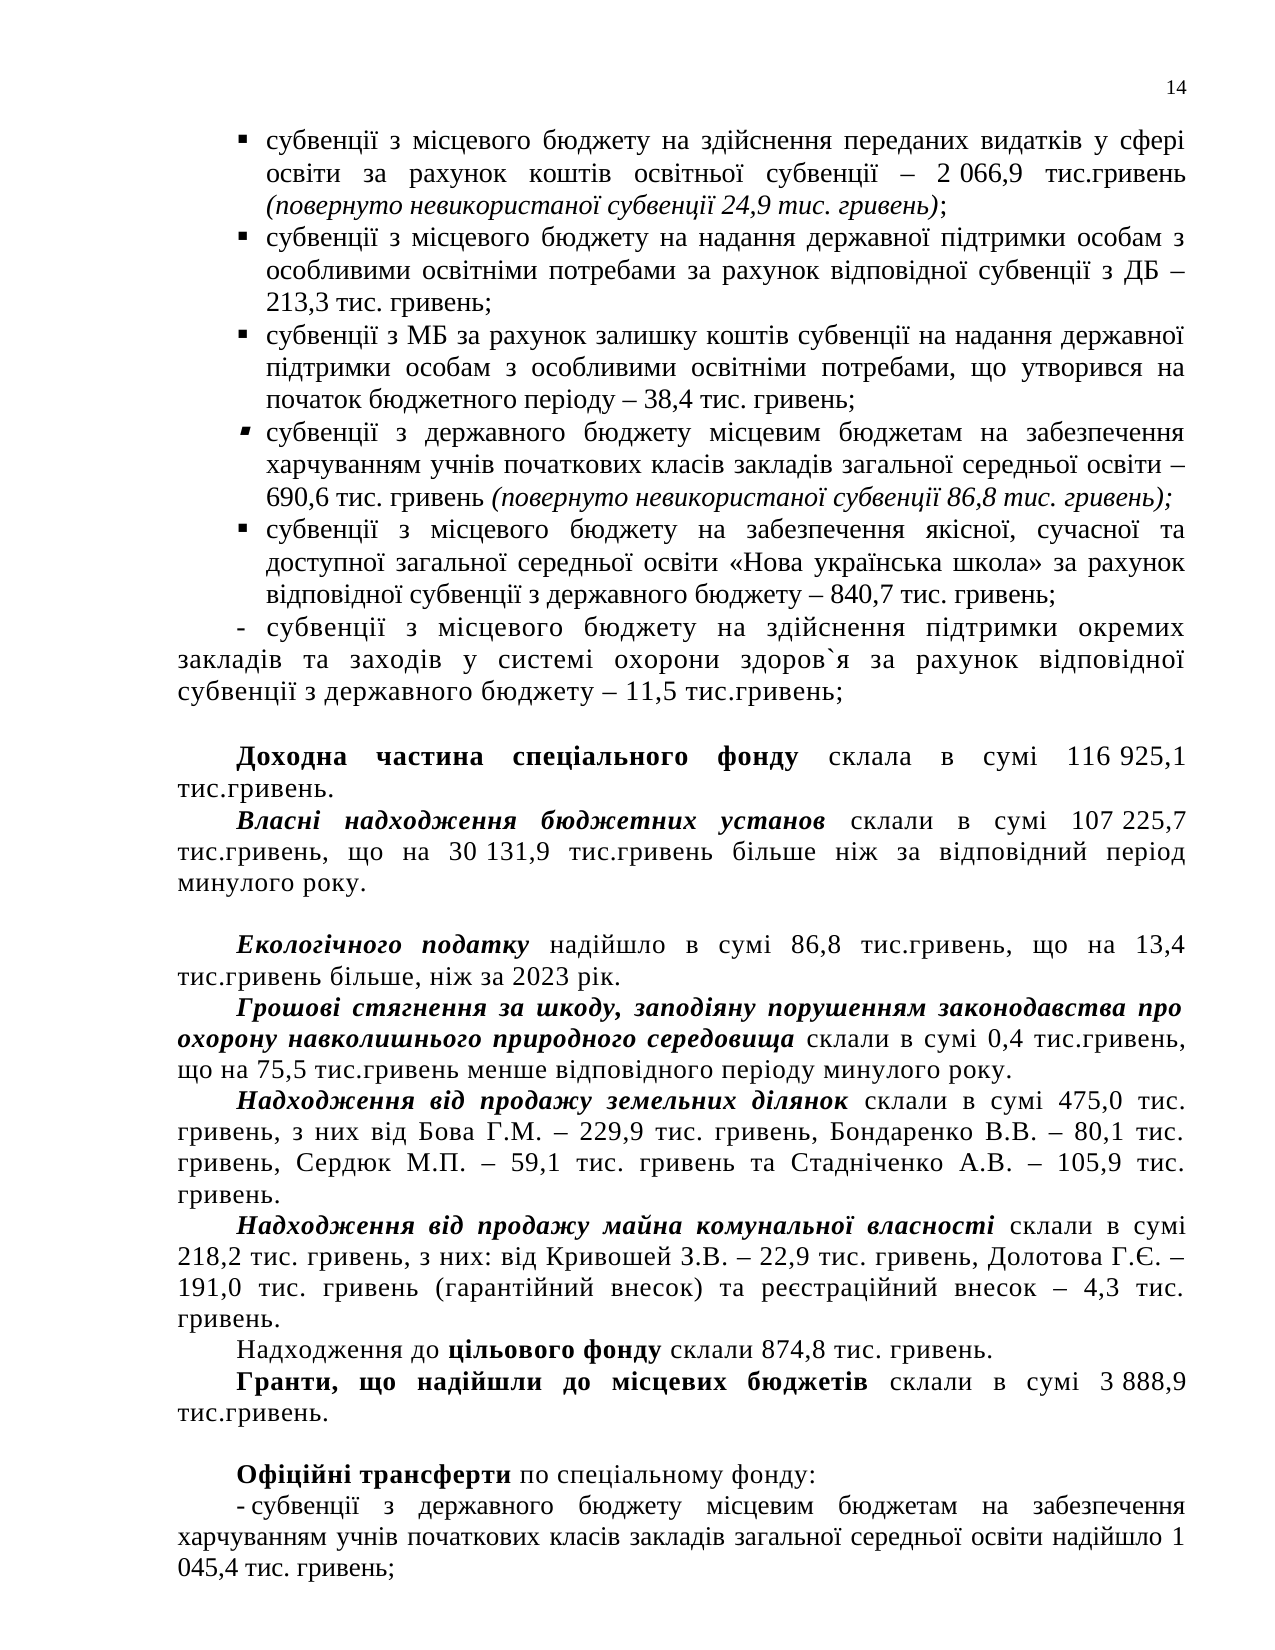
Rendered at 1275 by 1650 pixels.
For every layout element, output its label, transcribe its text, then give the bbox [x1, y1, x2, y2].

text Власні надходження бюджетних установ склали в сумі 107 225,7 тис.гривень, що на 30 131,9 тис.гривень більше ніж за відповідний період минулого року. [177, 804, 1186, 897]
list субвенції з державного бюджету місцевим бюджетам на забезпечення харчуванням учнів початкових класів закладів загальної середньої освіти – 690,6 тис. гривень (повернуто невикористаної субвенції 86,8 тис. гривень); [236, 415, 1186, 512]
text Надходження від продажу майна комунальної власності склали в сумі 218,2 тис. гривень, з них: від Кривошей З.В. – 22,9 тис. гривень, Долотова Г.Є. – 191,0 тис. гривень (гарантійний внесок) та реєстраційний внесок – 4,3 тис. гривень. [177, 1209, 1186, 1333]
text Надходження від продажу земельних ділянок склали в сумі 475,0 тис. гривень, з них від Бова Г.М. – 229,9 тис. гривень, Бондаренко В.В. – 80,1 тис. гривень, Сердюк М.П. – 59,1 тис. гривень та Стадніченко А.В. – 105,9 тис. гривень. [177, 1084, 1186, 1209]
text Екологічного податку надійшло в сумі 86,8 тис.гривень, що на 13,4 тис.гривень більше, ніж за 2023 рік. [177, 928, 1186, 991]
list субвенції з державного бюджету місцевим бюджетам на забезпечення харчуванням учнів початкових класів закладів загальної середньої освіти надійшло 1 045,4 тис. гривень; [177, 1489, 1186, 1583]
text Надходження до цільового фонду склали 874,8 тис. гривень. [177, 1333, 1186, 1364]
list субвенції з місцевого бюджету на забезпечення якісної, сучасної та доступної загальної середньої освіти «Нова українська школа» за рахунок відповідної субвенції з державного бюджету – 840,7 тис. гривень; [236, 512, 1186, 609]
text Офіційні трансферти по спеціальному фонду: [177, 1458, 1186, 1489]
list субвенції з місцевого бюджету на здійснення переданих видатків у сфері освіти за рахунок коштів освітньої субвенції – 2 066,9 тис.гривень (повернуто невикористаної субвенції 24,9 тис. гривень); [236, 123, 1186, 220]
text Доходна частина спеціального фонду склала в сумі 116 925,1 тис.гривень. [177, 739, 1186, 804]
text Гранти, що надійшли до місцевих бюджетів склали в сумі 3 888,9 тис.гривень. [177, 1364, 1186, 1427]
list субвенції з МБ за рахунок залишку коштів субвенції на надання державної підтримки особам з особливими освітніми потребами, що утворився на початок бюджетного періоду – 38,4 тис. гривень; [236, 318, 1186, 415]
list субвенції з місцевого бюджету на надання державної підтримки особам з особливими освітніми потребами за рахунок відповідної субвенції з ДБ – 213,3 тис. гривень; [236, 220, 1186, 318]
text Грошові стягнення за шкоду, заподіяну порушенням законодавства про охорону навколишнього природного середовища склали в сумі 0,4 тис.гривень, що на 75,5 тис.гривень менше відповідного періоду минулого року. [177, 991, 1186, 1084]
text - субвенції з місцевого бюджету на здійснення підтримки окремих закладів та заходів у системі охорони здоров`я за рахунок відповідної субвенції з державного бюджету – 11,5 тис.гривень; [177, 609, 1186, 707]
